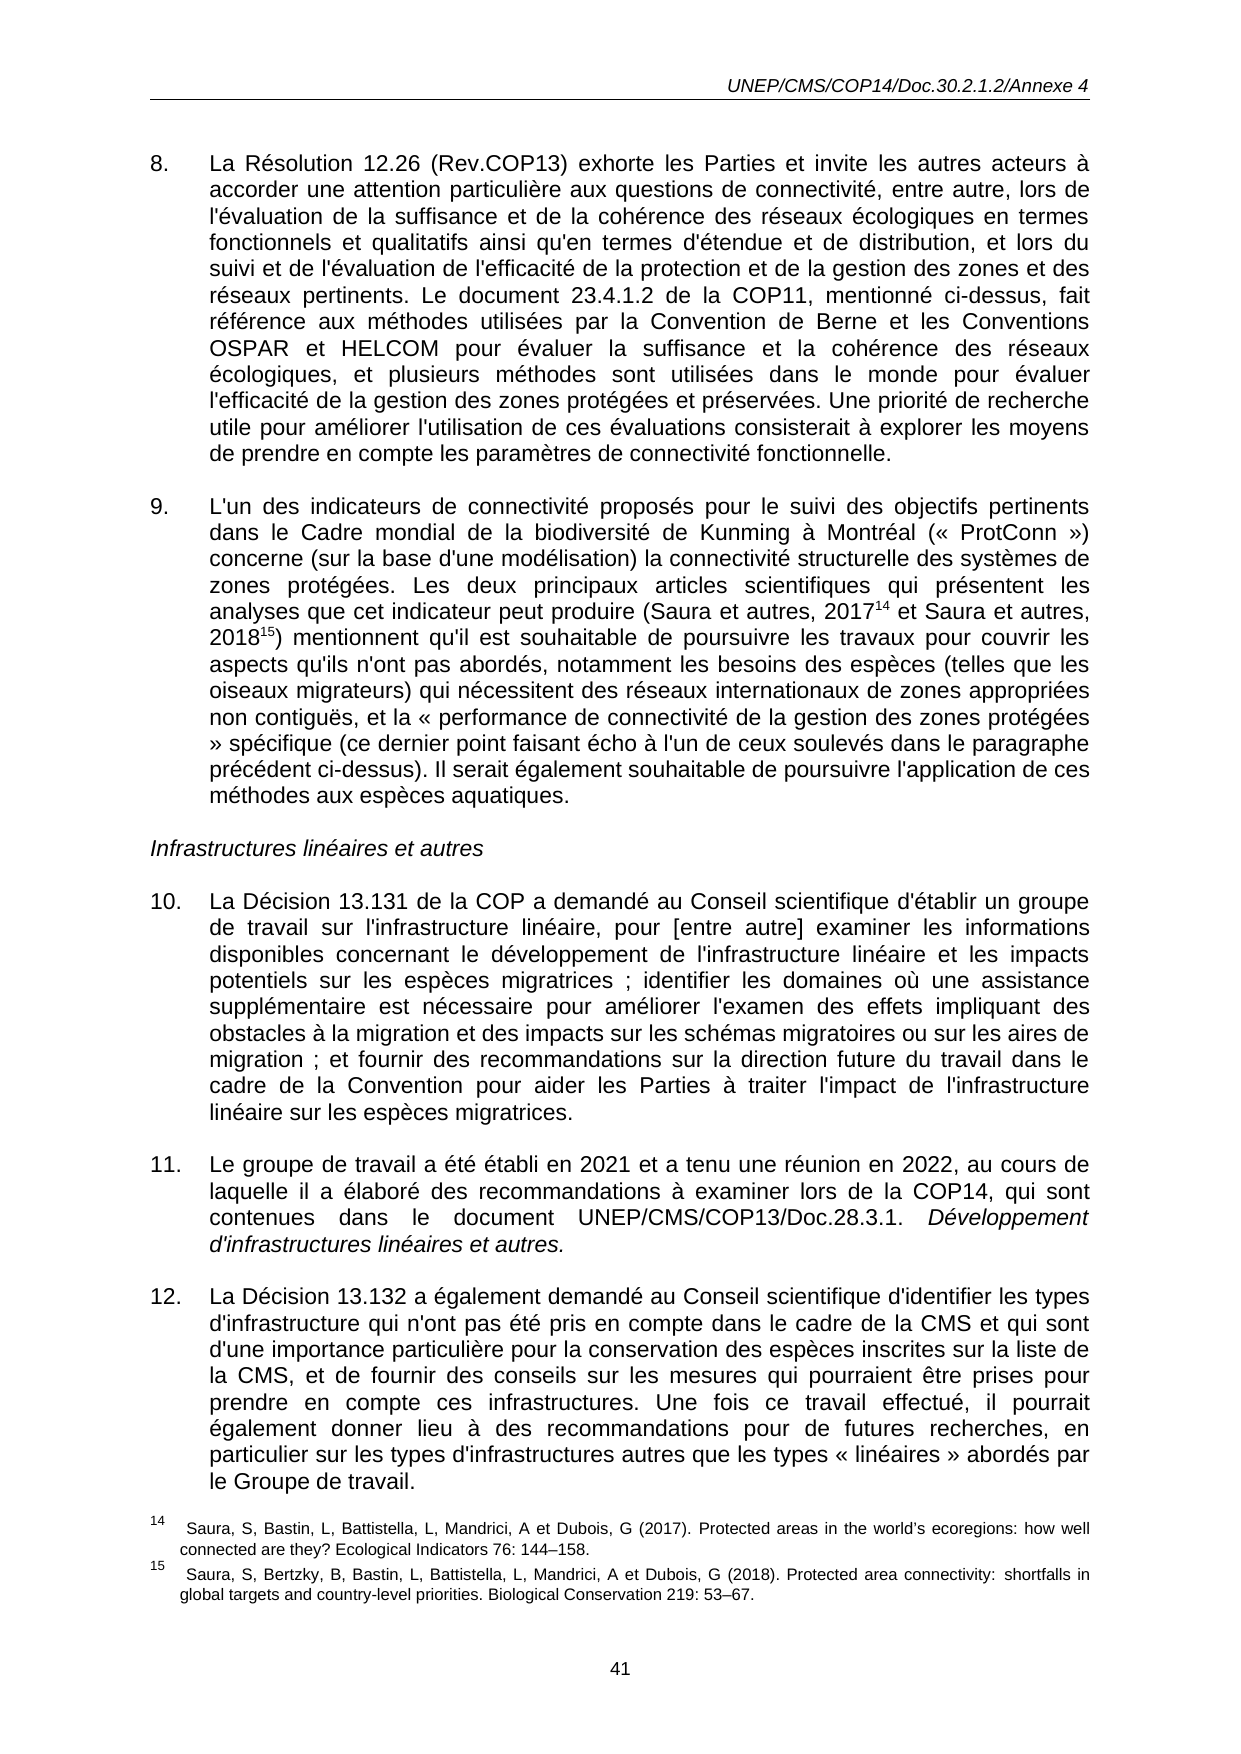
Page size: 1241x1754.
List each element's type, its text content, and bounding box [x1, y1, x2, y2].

text 12. La Décision 13.132 a également demandé au Conseil scientifique d'identifier les types d'infrastructure qui n'ont pas été pris en compte dans le cadre de la CMS et qui sont d'une importance particulière pour la conservation des espèces inscrites sur la liste de la CMS, et de fournir des conseils sur les mesures qui pourraient être prises pour prendre en compte ces infrastructures. Une fois ce travail effectué, il pourrait également donner lieu à des recommandations pour de futures recherches, en particulier sur les types d'infrastructures autres que les types « linéaires » abordés par le Groupe de travail. [150, 1283, 1090, 1494]
text 10. La Décision 13.131 de la COP a demandé au Conseil scientifique d'établir un groupe de travail sur l'infrastructure linéaire, pour [entre autre] examiner les informations disponibles concernant le développement de l'infrastructure linéaire et les impacts potentiels sur les espèces migratrices ; identifier les domaines où une assistance supplémentaire est nécessaire pour améliorer l'examen des effets impliquant des obstacles à la migration et des impacts sur les schémas migratoires ou sur les aires de migration ; et fournir des recommandations sur la direction future du travail dans le cadre de la Convention pour aider les Parties à traiter l'impact de l'infrastructure linéaire sur les espèces migratrices. [150, 888, 1090, 1125]
text 9. L'un des indicateurs de connectivité proposés pour le suivi des objectifs pertinents dans le Cadre mondial de la biodiversité de Kunming à Montréal (« ProtConn ») concerne (sur la base d'une modélisation) la connectivité structurelle des systèmes de zones protégées. Les deux principaux articles scientifiques qui présentent les analyses que cet indicateur peut produire (Saura et autres, 2017 et Saura et autres, 2018) mentionnent qu'il est souhaitable de poursuivre les travaux pour couvrir les aspects qu'ils n'ont pas abordés, notamment les besoins des espèces (telles que les oiseaux migrateurs) qui nécessitent des réseaux internationaux de zones appropriées non contiguës, et la « performance de connectivité de la gestion des zones protégées » spécifique (ce dernier point faisant écho à l'un de ceux soulevés dans le paragraphe précédent ci-dessus). Il serait également souhaitable de poursuivre l'application de ces méthodes aux espèces aquatiques. [150, 493, 1090, 809]
text 8. La Résolution 12.26 (Rev.COP13) exhorte les Parties et invite les autres acteurs à accorder une attention particulière aux questions de connectivité, entre autre, lors de l'évaluation de la suffisance et de la cohérence des réseaux écologiques en termes fonctionnels et qualitatifs ainsi qu'en termes d'étendue et de distribution, et lors du suivi et de l'évaluation de l'efficacité de la protection et de la gestion des zones et des réseaux pertinents. Le document 23.4.1.2 de la COP11, mentionné ci-dessus, fait référence aux méthodes utilisées par la Convention de Berne et les Conventions OSPAR et HELCOM pour évaluer la suffisance et la cohérence des réseaux écologiques, et plusieurs méthodes sont utilisées dans le monde pour évaluer l'efficacité de la gestion des zones protégées et préservées. Une priorité de recherche utile pour améliorer l'utilisation de ces évaluations consisterait à explorer les moyens de prendre en compte les paramètres de connectivité fonctionnelle. [150, 150, 1090, 466]
text 11. Le groupe de travail a été établi en 2021 et a tenu une réunion en 2022, au cours de laquelle il a élaboré des recommandations à examiner lors de la COP14, qui sont contenues dans le document UNEP/CMS/COP13/Doc.28.3.1. Développement d'infrastructures linéaires et autres. [150, 1151, 1090, 1257]
text Infrastructures linéaires et autres [150, 835, 1090, 862]
